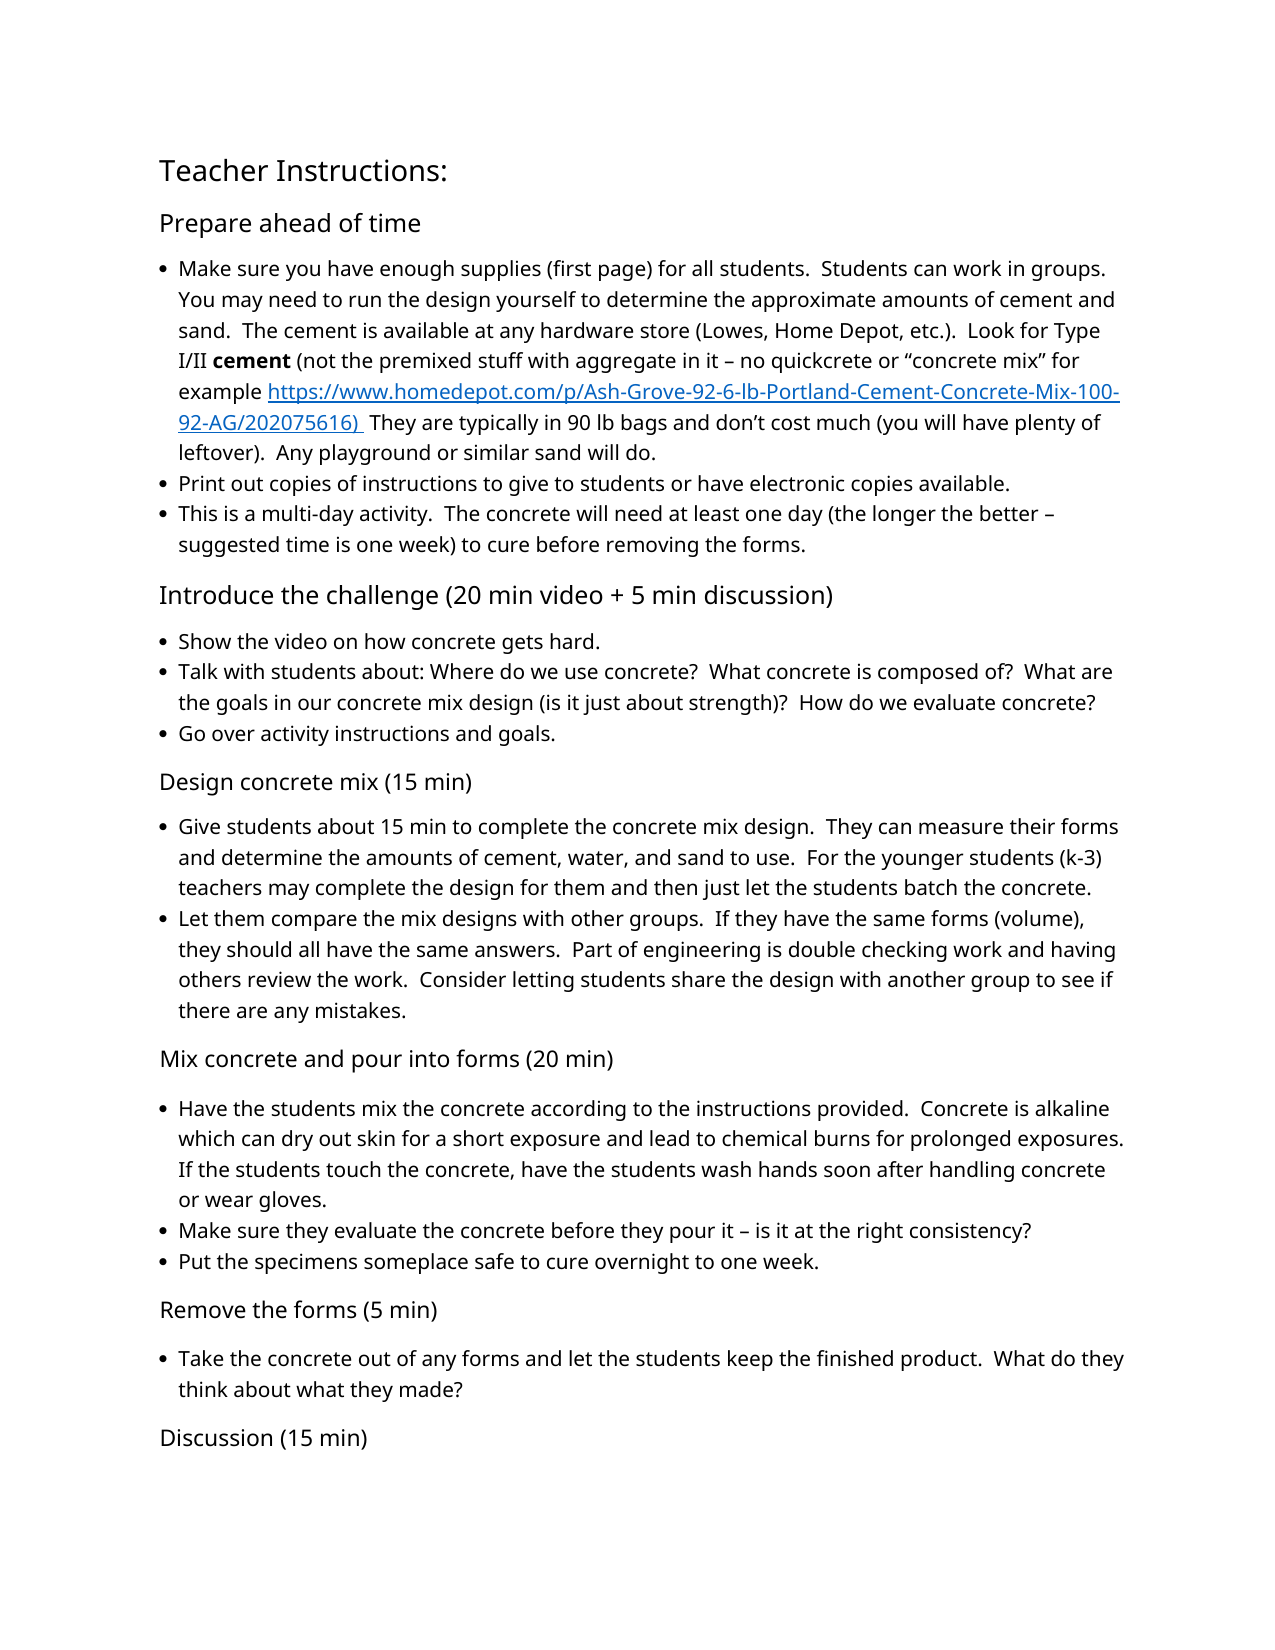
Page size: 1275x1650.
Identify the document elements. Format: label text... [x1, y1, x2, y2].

list Have the students mix the concrete according to the instructions provided. Concrete is alkaline which can dry out skin for a short exposure and lead to chemical burns for prolonged exposures. If the students touch the concrete, have the students wash hands soon after handling concrete or wear gloves. [159, 1094, 1125, 1214]
text Design concrete mix (15 min) [159, 766, 1125, 797]
list Print out copies of instructions to give to students or have electronic copies available. [159, 469, 1125, 497]
list Put the specimens someplace safe to cure overnight to one week. [159, 1247, 1125, 1275]
list Show the video on how concrete gets hard. [159, 627, 1125, 655]
text Discussion (15 min) [159, 1422, 1125, 1454]
list Make sure you have enough supplies (first page) for all students. Students can work in groups. You may need to run the design yourself to determine the approximate amounts of cement and sand. The cement is available at any hardware store (Lowes, Home Depot, etc.). Look for Type I/II cement (not the premixed stuff with aggregate in it – no quickcrete or “concrete mix” for example https://www.homedepot.com/p/Ash-Grove-92-6-lb-Portland-Cement-Concrete-Mix-100-92-AG/202075616) They are typically in 90 lb bags and don’t cost much (you will have plenty of leftover). Any playground or similar sand will do. [159, 254, 1125, 467]
list Give students about 15 min to complete the concrete mix design. They can measure their forms and determine the amounts of cement, water, and sand to use. For the younger students (k-3) teachers may complete the design for them and then just let the students batch the concrete. [159, 812, 1125, 902]
list Talk with students about: Where do we use concrete? What concrete is composed of? What are the goals in our concrete mix design (is it just about strength)? How do we evaluate concrete? [159, 657, 1125, 716]
text Remove the forms (5 min) [159, 1294, 1125, 1325]
text Prepare ahead of time [159, 205, 1125, 239]
list Take the concrete out of any forms and let the students keep the finished product. What do they think about what they made? [159, 1344, 1125, 1403]
text Mix concrete and pour into forms (20 min) [159, 1043, 1125, 1074]
text Teacher Instructions: [159, 150, 1125, 190]
list Go over activity instructions and goals. [159, 719, 1125, 747]
list Make sure they evaluate the concrete before they pour it – is it at the right consistency? [159, 1216, 1125, 1244]
text Introduce the challenge (20 min video + 5 min discussion) [159, 577, 1125, 612]
list This is a multi-day activity. The concrete will need at least one day (the longer the better – suggested time is one week) to cure before removing the forms. [159, 499, 1125, 559]
list Let them compare the mix designs with other groups. If they have the same forms (volume), they should all have the same answers. Part of engineering is double checking work and having others review the work. Consider letting students share the design with another group to see if there are any mistakes. [159, 904, 1125, 1024]
